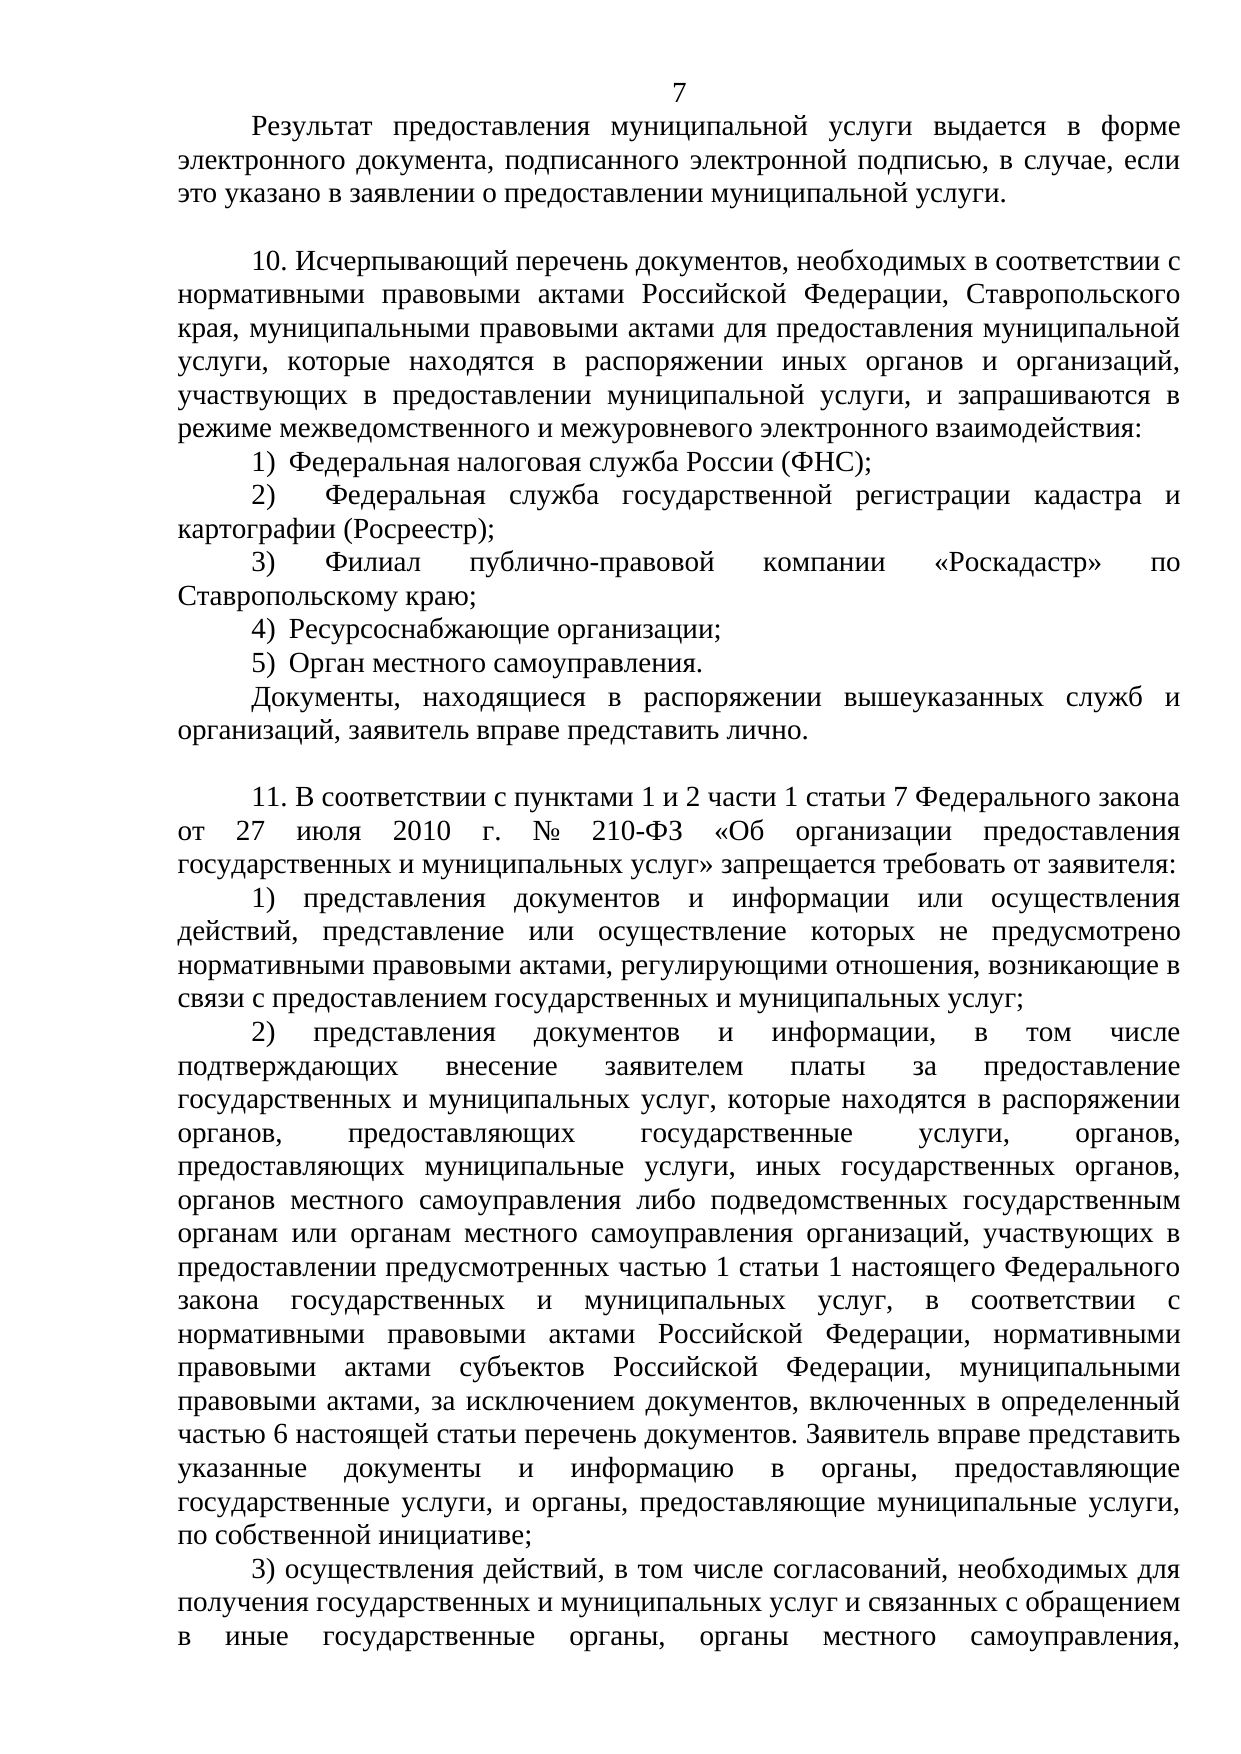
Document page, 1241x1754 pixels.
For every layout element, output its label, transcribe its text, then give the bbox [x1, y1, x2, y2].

list Ресурсоснабжающие организации; [251, 612, 1181, 645]
list Федеральная служба государственной регистрации кадастра и картографии (Росреестр); [177, 477, 1181, 544]
list Орган местного самоуправления. [251, 645, 1181, 679]
text 1) представления документов и информации или осуществления действий, представление или осуществление которых не предусмотрено нормативными правовыми актами, регулирующими отношения, возникающие в связи с предоставлением государственных и муниципальных услуг; [177, 880, 1181, 1014]
text Документы, находящиеся в распоряжении вышеуказанных служб и организаций, заявитель вправе представить лично. [177, 679, 1181, 746]
text Результат предоставления муниципальной услуги выдается в форме электронного документа, подписанного электронной подписью, в случае, если это указано в заявлении о предоставлении муниципальной услуги. [177, 108, 1181, 209]
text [177, 1551, 1181, 1651]
text 11. В соответствии с пунктами 1 и 2 части 1 статьи 7 Федерального закона от 27 июля 2010 г. № 210-ФЗ «Об организации предоставления государственных и муниципальных услуг» запрещается требовать от заявителя: [177, 779, 1181, 880]
text 2) представления документов и информации, в том числе подтверждающих внесение заявителем платы за предоставление государственных и муниципальных услуг, которые находятся в распоряжении органов, предоставляющих государственные услуги, органов, предоставляющих муниципальные услуги, иных государственных органов, органов местного самоуправления либо подведомственных государственным органам или органам местного самоуправления организаций, участвующих в предоставлении предусмотренных частью 1 статьи 1 настоящего Федерального закона государственных и муниципальных услуг, в соответствии с нормативными правовыми актами Российской Федерации, нормативными правовыми актами субъектов Российской Федерации, муниципальными правовыми актами, за исключением документов, включенных в определенный частью 6 настоящей статьи перечень документов. Заявитель вправе представить указанные документы и информацию в органы, предоставляющие государственные услуги, и органы, предоставляющие муниципальные услуги, по собственной инициативе; [177, 1014, 1181, 1551]
list Федеральная налоговая служба России (ФНС); [251, 444, 1181, 477]
text 10. Исчерпывающий перечень документов, необходимых в соответствии с нормативными правовыми актами Российской Федерации, Ставропольского края, муниципальными правовыми актами для предоставления муниципальной услуги, которые находятся в распоряжении иных органов и организаций, участвующих в предоставлении муниципальной услуги, и запрашиваются в режиме межведомственного и межуровневого электронного взаимодействия: [177, 243, 1181, 444]
list Филиал публично-правовой компании «Роскадастр» по Ставропольскому краю; [177, 544, 1181, 612]
